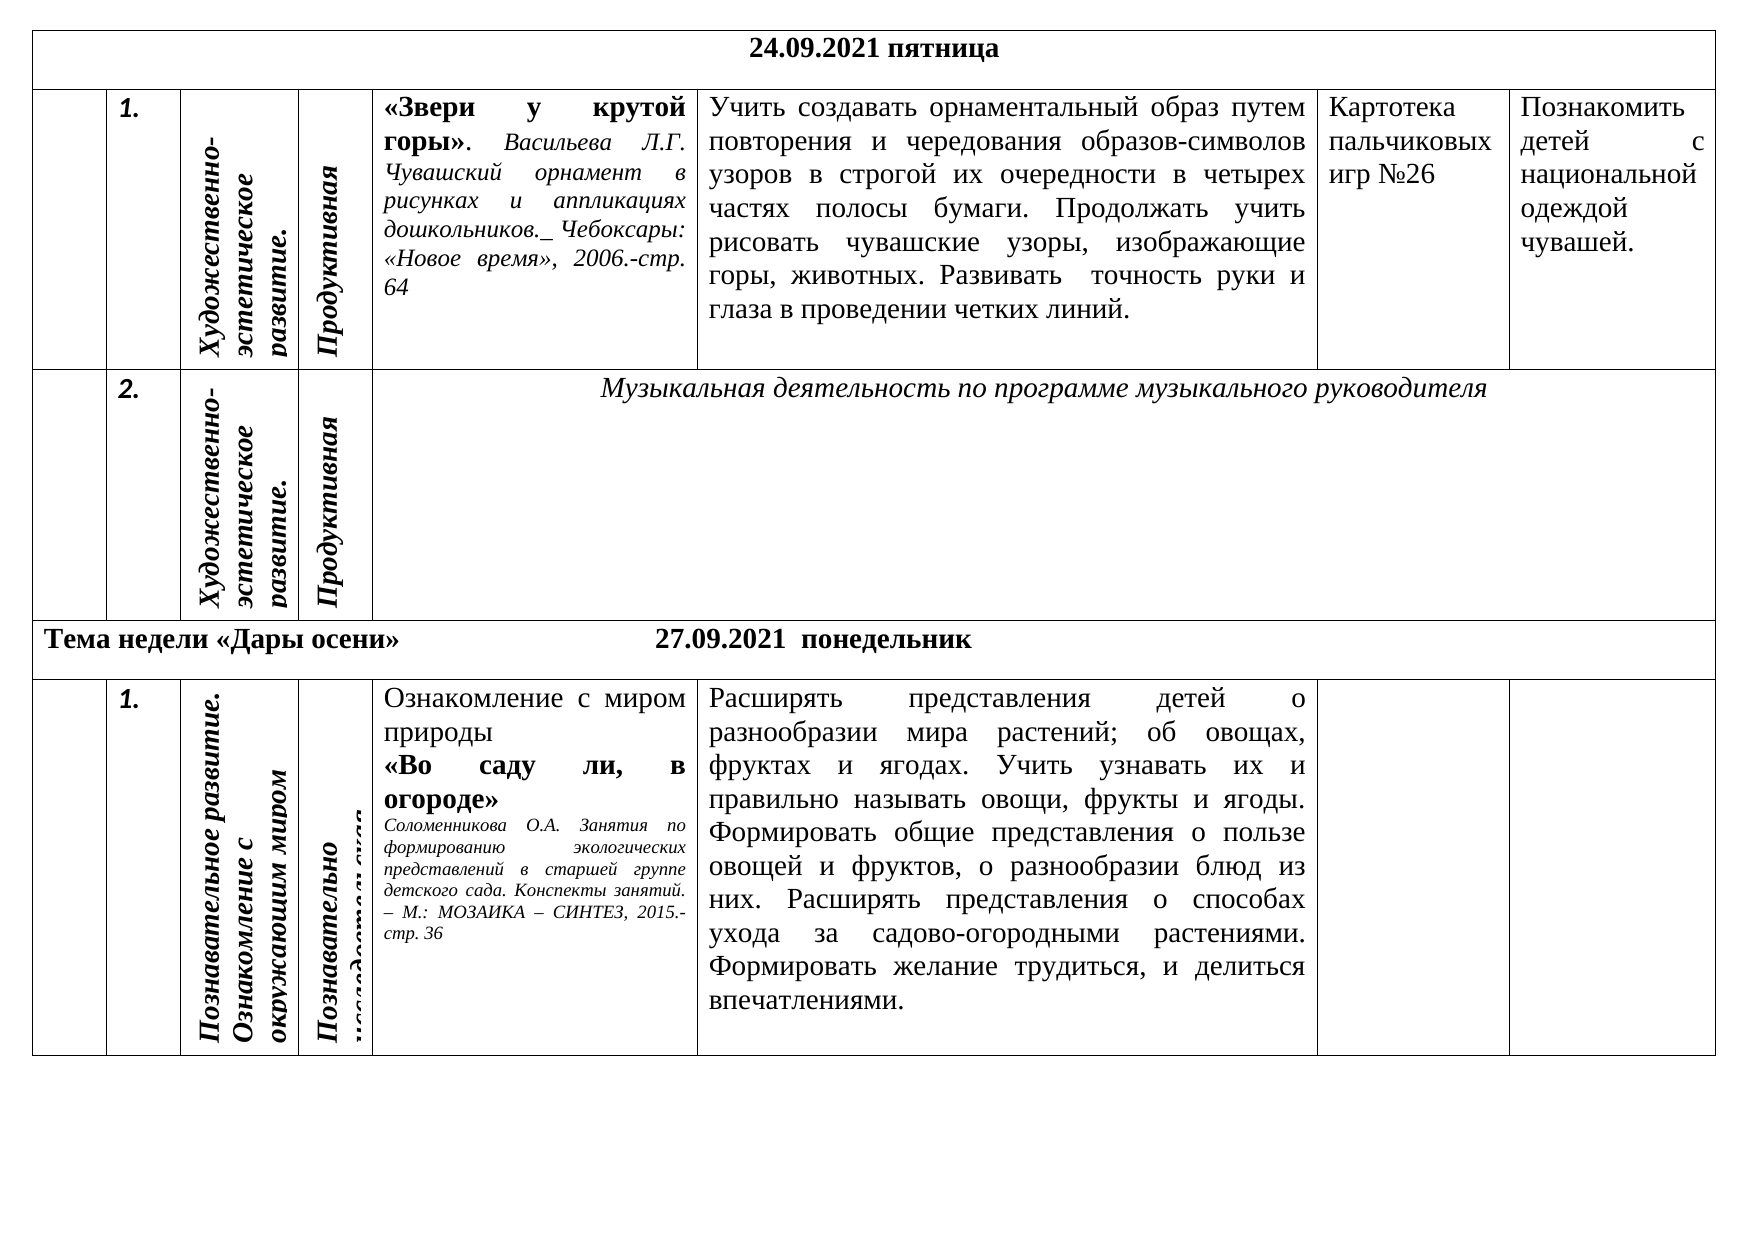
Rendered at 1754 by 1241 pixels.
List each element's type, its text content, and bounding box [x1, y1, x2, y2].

table_cell Тема недели «Дары осени» 27.09.2021 понедельник [33, 621, 1715, 679]
table_cell Познавательно исследовтельская деятельность [299, 680, 372, 1055]
table_cell Учить создавать орнаментальный образ путем повторения и чередования образов-символов узоров в строгой их очередности в четырех частях полосы бумаги. Продолжать учить рисовать чувашские узоры, изображающие горы, животных. Развивать точность руки и глаза в проведении четких линий. [698, 90, 1317, 369]
table_cell Художественно-эстетическое развитие. Музыка [181, 370, 298, 620]
table_cell Познавательное развитие. Ознакомление с окружающим миром [181, 680, 298, 1055]
table_cell Музыкальная деятельность по программе музыкального руководителя [373, 370, 1715, 620]
table_cell Художественно-эстетическое развитие. Рисование [181, 90, 298, 369]
table_cell [33, 90, 106, 369]
table_cell [1510, 680, 1715, 1055]
table_cell Ознакомление с миром природы «Во саду ли, в огороде» Соломенникова О.А. Занятия по формированию экологических представлений в старшей группе детского сада. Конспекты занятий. – М.: МОЗАИКА – СИНТЕЗ, 2015.- стр. 36 [373, 680, 697, 1055]
table_cell Продуктивная [299, 90, 372, 369]
table_cell [33, 370, 106, 620]
table_cell 1. [107, 90, 180, 369]
table_cell «Звери у крутой горы». Васильева Л.Г. Чувашский орнамент в рисунках и аппликациях дошкольников._ Чебоксары: «Новое время», 2006.-стр. 64 [373, 90, 697, 369]
table_cell Расширять представления детей о разнообразии мира растений; об овощах, фруктах и ягодах. Учить узнавать их и правильно называть овощи, фрукты и ягоды. Формировать общие представления о пользе овощей и фруктов, о разнообразии блюд из них. Расширять представления о способах ухода за садово-огородными растениями. Формировать желание трудиться, и делиться впечатлениями. [698, 680, 1317, 1055]
table_cell Картотека пальчиковых игр №26 [1318, 90, 1509, 369]
table_cell 1. [107, 680, 180, 1055]
table_cell Познакомить детей с национальной одеждой чувашей. [1510, 90, 1715, 369]
table_cell [1318, 680, 1509, 1055]
table_cell 24.09.2021 пятница [33, 31, 1715, 88]
table_cell 2. [107, 370, 180, 620]
table_cell Продуктивная [299, 370, 372, 620]
table_cell [33, 680, 106, 1055]
